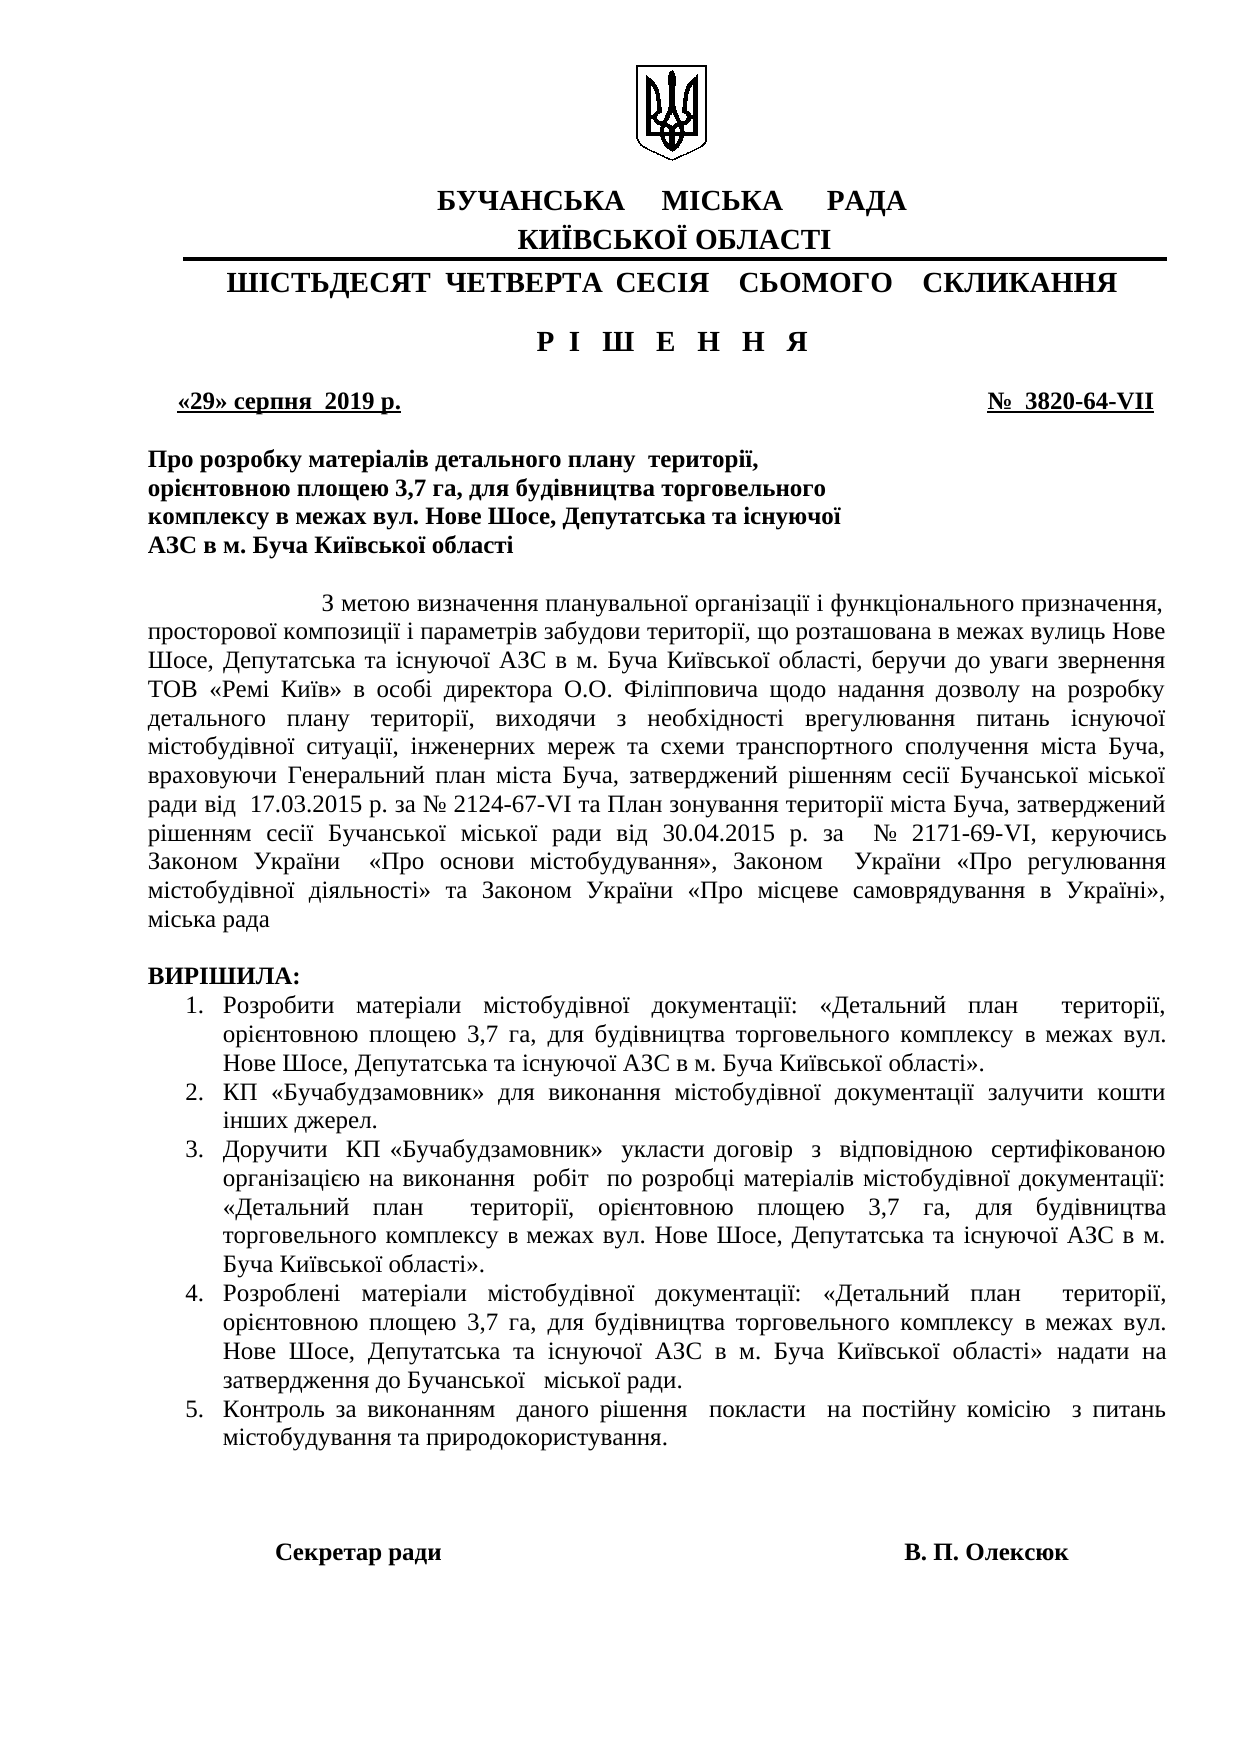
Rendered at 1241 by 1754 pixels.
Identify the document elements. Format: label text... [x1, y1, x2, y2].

subtitle Р І Ш Е Н Н Я [177, 324, 1167, 358]
text АЗС в м. Буча Київської області [148, 530, 1167, 559]
list З метою визначення планувальної організації і функціонального призначення, просторової композиції і параметрів забудови території, що розташована в межах вулиць Нове Шосе, Депутатська та існуючої АЗС в м. Буча Київської області, беручи до уваги звернення ТОВ «Ремі Київ» в особі директора О.О. Філіпповича щодо надання дозволу на розробку детального плану території, виходячи з необхідності врегулювання питань існуючої містобудівної ситуації, інженерних мереж та схеми транспортного сполучення міста Буча, враховуючи Генеральний план міста Буча, затверджений рішенням сесії Бучанської міської ради від 17.03.2015 р. за № 2124-67-VI та План зонування території міста Буча, затверджений рішенням сесії Бучанської міської ради від 30.04.2015 р. за № 2171-69-VI, керуючись Законом України «Про основи містобудування», Законом України «Про регулювання містобудівної діяльності» та Законом України «Про місцеве самоврядування в Україні», міська рада [148, 588, 1167, 933]
list Доручити КП «Бучабудзамовник» укласти договір з відповідною сертифікованою організацією на виконання робіт по розробці матеріалів містобудівної документації: «Детальний план території, орієнтовною площею 3,7 га, для будівництва торговельного комплексу в межах вул. Нове Шосе, Депутатська та існуючої АЗС в м. Буча Київської області». [185, 1134, 1167, 1278]
text орієнтовною площею 3,7 га, для будівництва торговельного [148, 473, 1167, 501]
text комплексу в межах вул. Нове Шосе, Депутатська та існуючої [148, 501, 1167, 530]
list Розроблені матеріали містобудівної документації: «Детальний план території, орієнтовною площею 3,7 га, для будівництва торговельного комплексу в межах вул. Нове Шосе, Депутатська та існуючої АЗС в м. Буча Київської області» надати на затвердження до Бучанської міської ради. [185, 1278, 1167, 1394]
text ВИРІШИЛА: [148, 961, 1167, 990]
list «29» серпня 2019 р. № 3820-64-VII [177, 386, 1167, 415]
text ШІСТЬДЕСЯТ ЧЕТВЕРТА СЕСІЯ СЬОМОГО СКЛИКАННЯ [177, 266, 1167, 299]
list Контроль за виконанням даного рішення покласти на постійну комісію з питань містобудування та природокористування. [185, 1394, 1167, 1451]
subtitle Секретар ради В. П. Олексюк [177, 1537, 1167, 1566]
text БУЧАНСЬКА МІСЬКА РАДА [177, 183, 1167, 217]
text Про розробку матеріалів детального плану території, [148, 444, 1167, 473]
list КП «Бучабудзамовник» для виконання містобудівної документації залучити кошти інших джерел. [185, 1077, 1167, 1134]
list Розробити матеріали містобудівної документації: «Детальний план території, орієнтовною площею 3,7 га, для будівництва торговельного комплексу в межах вул. Нове Шосе, Депутатська та існуючої АЗС в м. Буча Київської області». [185, 990, 1167, 1077]
text КИЇВСЬКОЇ ОБЛАСТІ [183, 222, 1167, 257]
